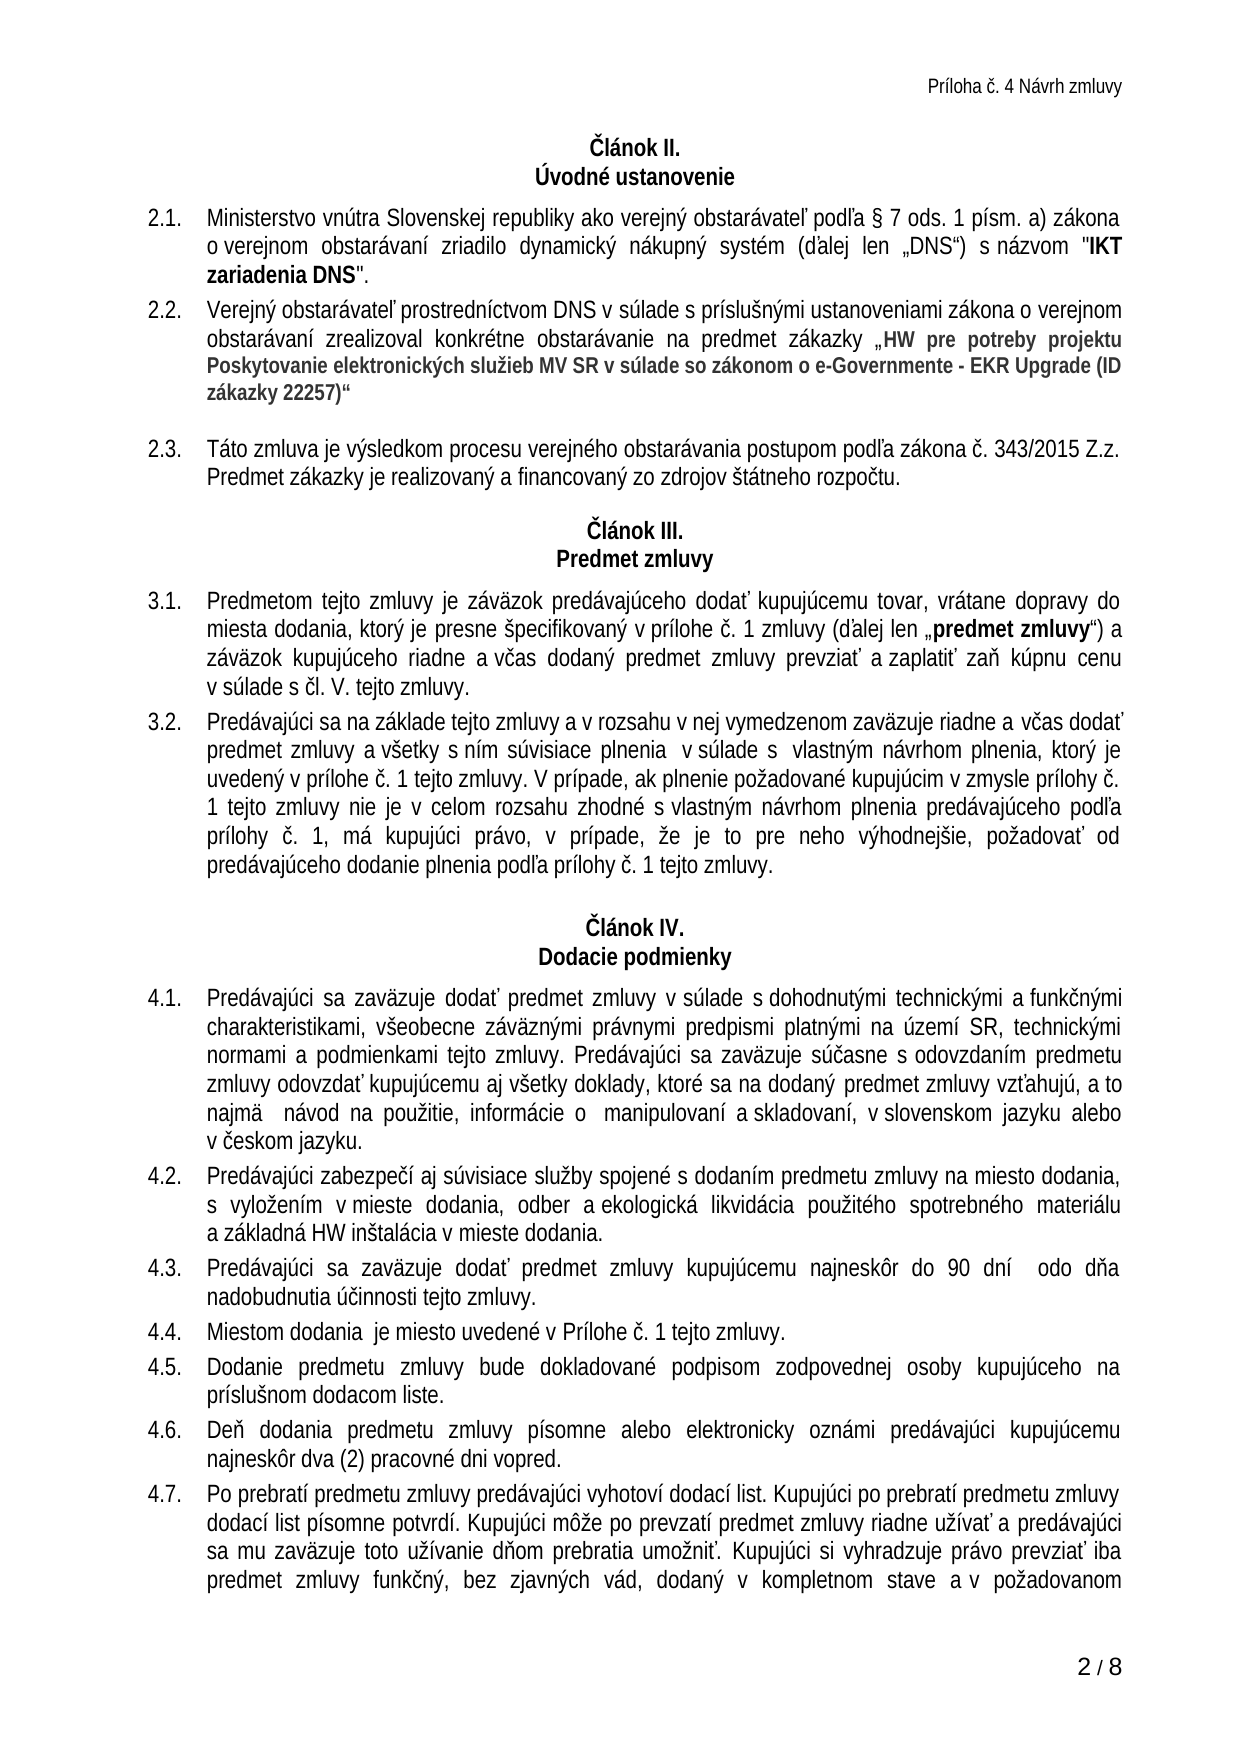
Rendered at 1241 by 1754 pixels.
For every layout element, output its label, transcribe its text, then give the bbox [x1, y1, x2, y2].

list Predávajúci sa zaväzuje dodať predmet zmluvy kupujúcemu najneskôr do 90 dní odo dňa nadobudnutia účinnosti tejto zmluvy. [148, 1253, 1122, 1311]
text Článok IV. [148, 913, 1122, 942]
list Táto zmluva je výsledkom procesu verejného obstarávania postupom podľa zákona č. 343/2015 Z.z. Predmet zákazky je realizovaný a financovaný zo zdrojov štátneho rozpočtu. [148, 433, 1122, 491]
text Článok III. [148, 516, 1122, 544]
list Verejný obstarávateľ prostredníctvom DNS v súlade s príslušnými ustanoveniami zákona o verejnom obstarávaní zrealizoval konkrétne obstarávanie na predmet zákazky „HW pre potreby projektu Poskytovanie elektronických služieb MV SR v súlade so zákonom o e-Governmente - EKR Upgrade (ID zákazky 22257)“ [148, 295, 1122, 405]
list Predmetom tejto zmluvy je záväzok predávajúceho dodať kupujúcemu tovar, vrátane dopravy do miesta dodania, ktorý je presne špecifikovaný v prílohe č. 1 zmluvy (ďalej len „predmet zmluvy“) a záväzok kupujúceho riadne a včas dodaný predmet zmluvy prevziať a zaplatiť zaň kúpnu cenu v súlade s čl. V. tejto zmluvy. [148, 586, 1122, 700]
text Článok II. [148, 133, 1122, 162]
text Úvodné ustanovenie [148, 162, 1122, 190]
list Dodanie predmetu zmluvy bude dokladované podpisom zodpovednej osoby kupujúceho na príslušnom dodacom liste. [148, 1352, 1122, 1409]
list Miestom dodania je miesto uvedené v Prílohe č. 1 tejto zmluvy. [148, 1317, 1122, 1346]
list Predávajúci sa zaväzuje dodať predmet zmluvy v súlade s dohodnutými technickými a funkčnými charakteristikami, všeobecne záväznými právnymi predpismi platnými na území SR, technickými normami a podmienkami tejto zmluvy. Predávajúci sa zaväzuje súčasne s odovzdaním predmetu zmluvy odovzdať kupujúcemu aj všetky doklady, ktoré sa na dodaný predmet zmluvy vzťahujú, a to najmä návod na použitie, informácie o manipulovaní a skladovaní, v slovenskom jazyku alebo v českom jazyku. [148, 983, 1122, 1155]
text Dodacie podmienky [148, 942, 1122, 971]
list Predávajúci zabezpečí aj súvisiace služby spojené s dodaním predmetu zmluvy na miesto dodania, s vyložením v mieste dodania, odber a ekologická likvidácia použitého spotrebného materiálu a základná HW inštalácia v mieste dodania. [148, 1161, 1122, 1247]
list Deň dodania predmetu zmluvy písomne alebo elektronicky oznámi predávajúci kupujúcemu najneskôr dva (2) pracovné dni vopred. [148, 1415, 1122, 1473]
text Predmet zmluvy [148, 544, 1122, 573]
list Ministerstvo vnútra Slovenskej republiky ako verejný obstarávateľ podľa § 7 ods. 1 písm. a) zákona o verejnom obstarávaní zriadilo dynamický nákupný systém (ďalej len „DNS“) s názvom "IKT zariadenia DNS". [148, 203, 1122, 289]
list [148, 1479, 1122, 1593]
list Predávajúci sa na základe tejto zmluvy a v rozsahu v nej vymedzenom zaväzuje riadne a včas dodať predmet zmluvy a všetky s ním súvisiace plnenia v súlade s vlastným návrhom plnenia, ktorý je uvedený v prílohe č. 1 tejto zmluvy. V prípade, ak plnenie požadované kupujúcim v zmysle prílohy č. 1 tejto zmluvy nie je v celom rozsahu zhodné s vlastným návrhom plnenia predávajúceho podľa prílohy č. 1, má kupujúci právo, v prípade, že je to pre neho výhodnejšie, požadovať od predávajúceho dodanie plnenia podľa prílohy č. 1 tejto zmluvy. [148, 706, 1122, 878]
